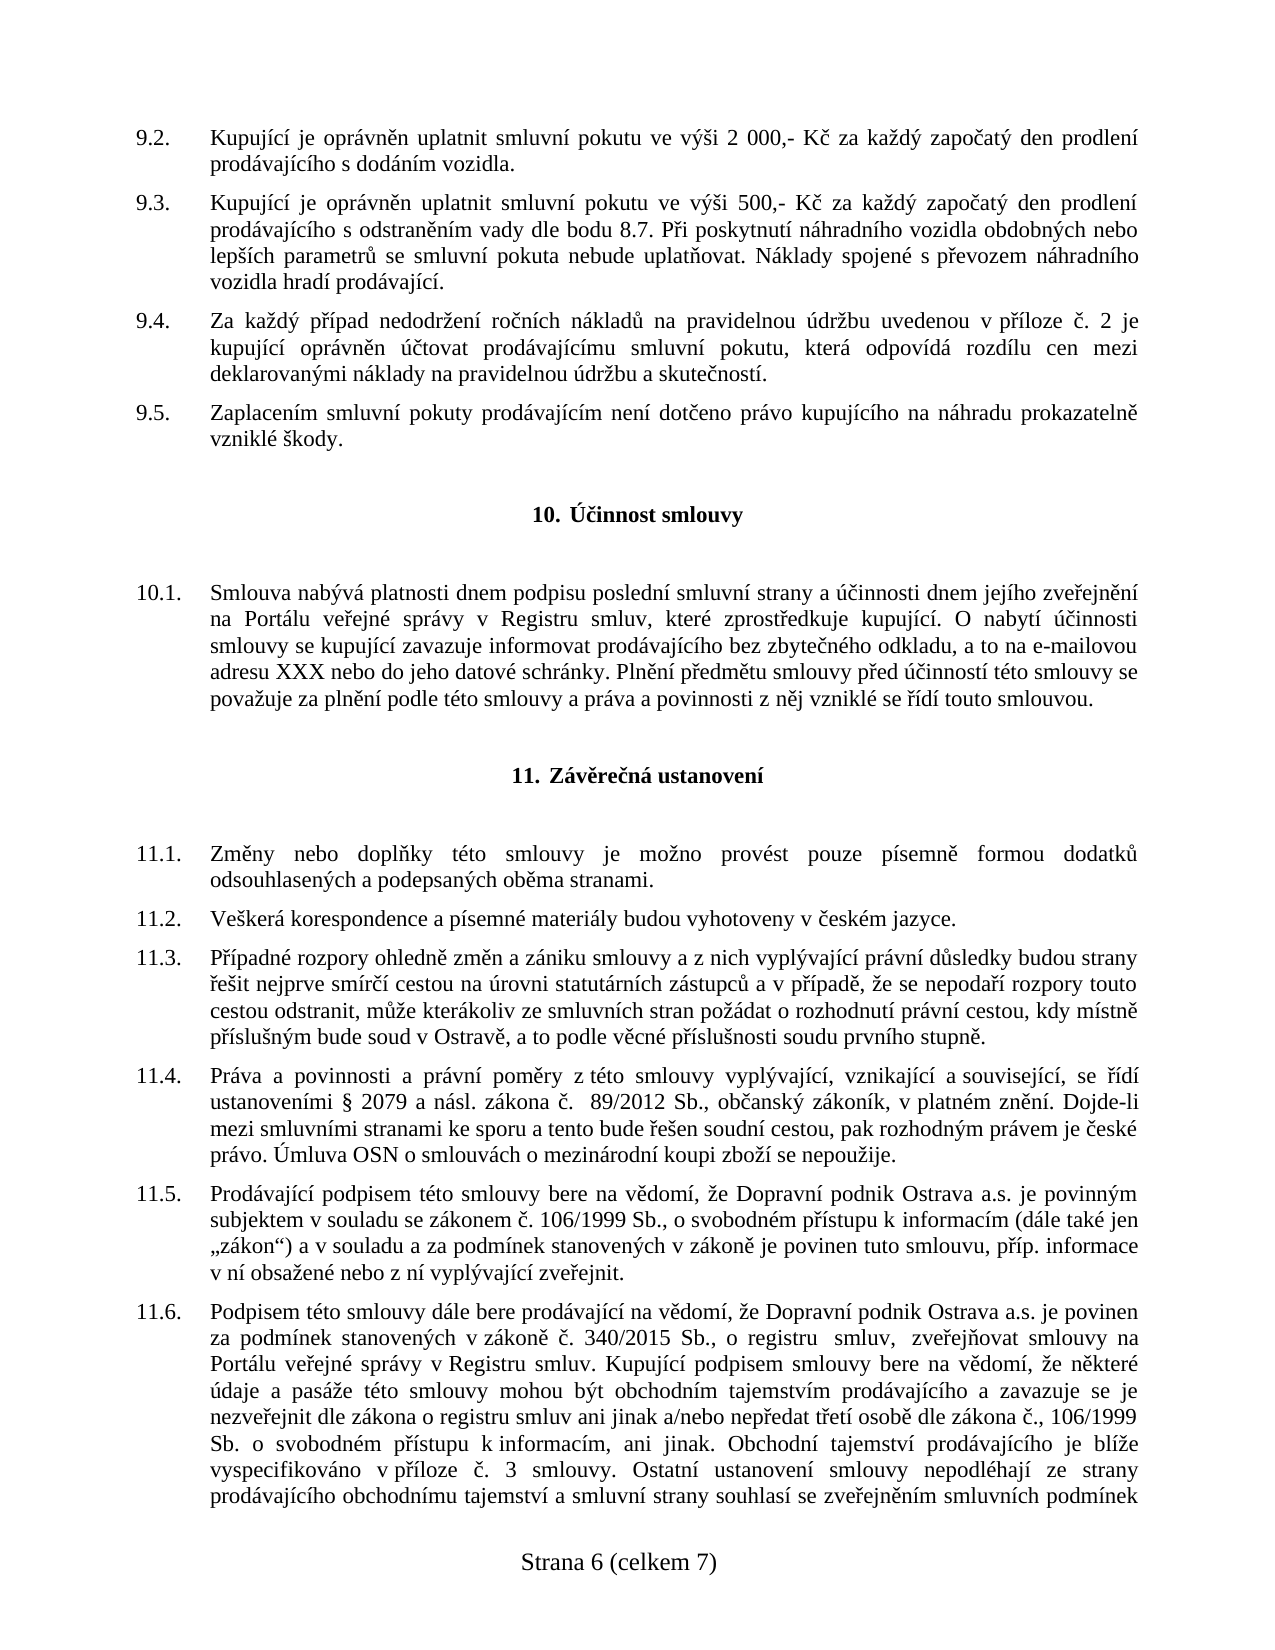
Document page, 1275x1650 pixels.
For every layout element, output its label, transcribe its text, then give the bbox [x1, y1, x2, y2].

text Kupující je oprávněn uplatnit smluvní pokutu ve výši 2 000,- Kč za každý započatý den prodlení prodávajícího s dodáním vozidla. [136, 124, 1139, 177]
text Změny nebo doplňky této smlouvy je možno provést pouze písemně formou dodatků odsouhlasených a podepsaných oběma stranami. [136, 840, 1139, 893]
text Zaplacením smluvní pokuty prodávajícím není dotčeno právo kupujícího na náhradu prokazatelně vzniklé škody. [136, 399, 1139, 451]
text Práva a povinnosti a právní poměry z této smlouvy vyplývající, vznikající a související, se řídí ustanoveními § 2079 a násl. zákona č. 89/2012 Sb., občanský zákoník, v platném znění. Dojde-li mezi smluvními stranami ke sporu a tento bude řešen soudní cestou, pak rozhodným právem je české právo. Úmluva OSN o smlouvách o mezinárodní koupi zboží se nepoužije. [136, 1062, 1139, 1167]
text Kupující je oprávněn uplatnit smluvní pokutu ve výši 500,- Kč za každý započatý den prodlení prodávajícího s odstraněním vady dle bodu 8.7. Při poskytnutí náhradního vozidla obdobných nebo lepších parametrů se smluvní pokuta nebude uplatňovat. Náklady spojené s převozem náhradního vozidla hradí prodávající. [136, 189, 1139, 295]
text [136, 1298, 1139, 1509]
text Veškerá korespondence a písemné materiály budou vyhotoveny v českém jazyce. [136, 905, 1139, 932]
text Prodávající podpisem této smlouvy bere na vědomí, že Dopravní podnik Ostrava a.s. je povinným subjektem v souladu se zákonem č. 106/1999 Sb., o svobodném přístupu k informacím (dále také jen „zákon“) a v souladu a za podmínek stanovených v zákoně je povinen tuto smlouvu, příp. informace v ní obsažené nebo z ní vyplývající zveřejnit. [136, 1180, 1139, 1285]
text Smlouva nabývá platnosti dnem podpisu poslední smluvní strany a účinnosti dnem jejího zveřejnění na Portálu veřejné správy v Registru smluv, které zprostředkuje kupující. O nabytí účinnosti smlouvy se kupující zavazuje informovat prodávajícího bez zbytečného odkladu, a to na e-mailovou adresu XXX nebo do jeho datové schránky. Plnění předmětu smlouvy před účinností této smlouvy se považuje za plnění podle této smlouvy a práva a povinnosti z něj vzniklé se řídí touto smlouvou. [136, 579, 1139, 711]
text Závěrečná ustanovení [136, 762, 1139, 789]
text Účinnost smlouvy [136, 501, 1139, 528]
text Za každý případ nedodržení ročních nákladů na pravidelnou údržbu uvedenou v příloze č. 2 je kupující oprávněn účtovat prodávajícímu smluvní pokutu, která odpovídá rozdílu cen mezi deklarovanými náklady na pravidelnou údržbu a skutečností. [136, 307, 1139, 386]
text Případné rozpory ohledně změn a zániku smlouvy a z nich vyplývající právní důsledky budou strany řešit nejprve smírčí cestou na úrovni statutárních zástupců a v případě, že se nepodaří rozpory touto cestou odstranit, může kterákoliv ze smluvních stran požádat o rozhodnutí právní cestou, kdy místně příslušným bude soud v Ostravě, a to podle věcné příslušnosti soudu prvního stupně. [136, 944, 1139, 1049]
